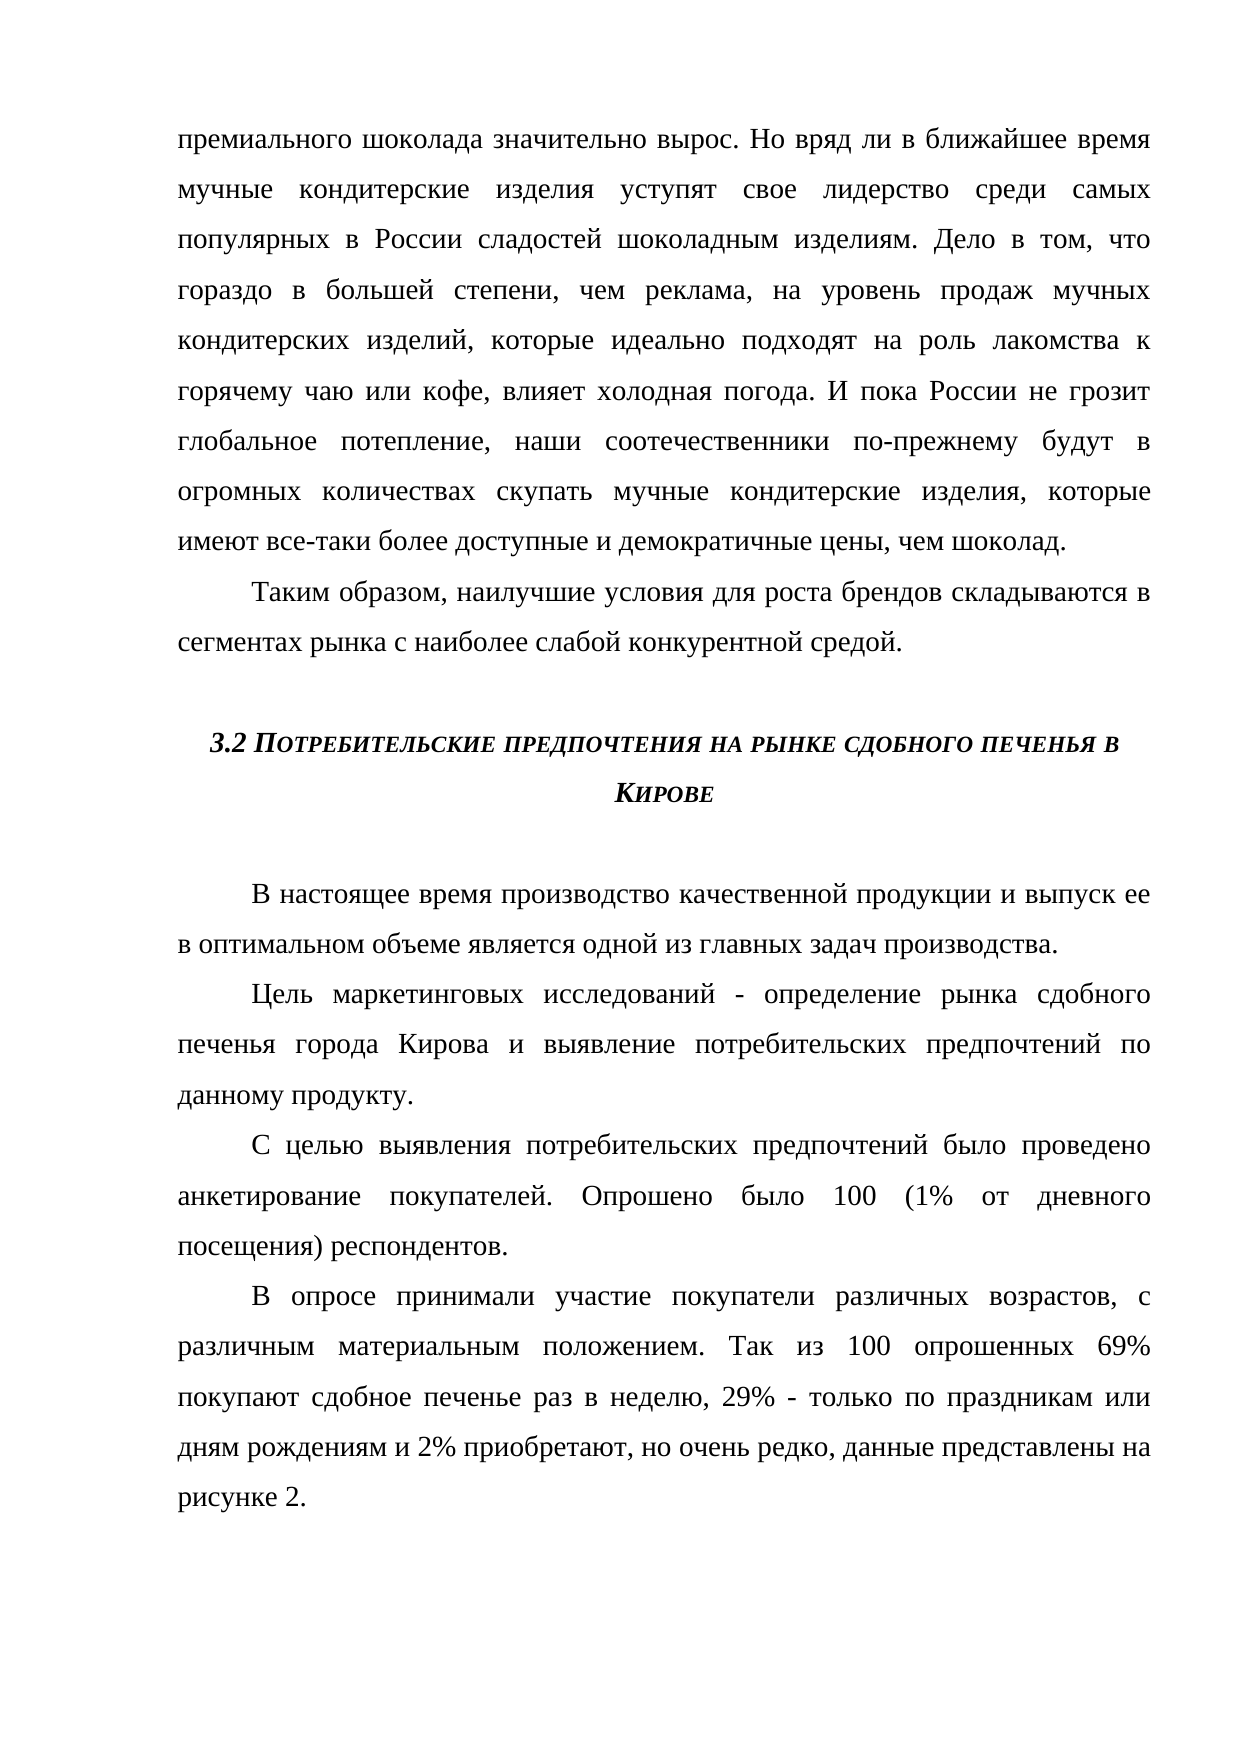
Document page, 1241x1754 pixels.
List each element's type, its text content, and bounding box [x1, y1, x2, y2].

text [177, 121, 1152, 557]
text В опросе принимали участие покупатели различных возрастов, с различным материальным положением. Так из 100 опрошенных 69% покупают сдобное печенье раз в неделю, 29% - только по праздникам или дням рождениям и 2% приобретают, но очень редко, данные представлены на рисунке 2. [177, 1278, 1152, 1513]
subtitle 3.2 Потребительские предпочтения на рынке сдобного печенья в Кирове [177, 725, 1152, 809]
text В настоящее время производство качественной продукции и выпуск ее в оптимальном объеме является одной из главных задач производства. [177, 876, 1152, 959]
text Таким образом, наилучшие условия для роста брендов складываются в сегментах рынка с наиболее слабой конкурентной средой. [177, 574, 1152, 658]
text С целью выявления потребительских предпочтений было проведено анкетирование покупателей. Опрошено было 100 (1% от дневного посещения) респондентов. [177, 1127, 1152, 1261]
text Цель маркетинговых исследований - определение рынка сдобного печенья города Кирова и выявление потребительских предпочтений по данному продукту. [177, 976, 1152, 1111]
